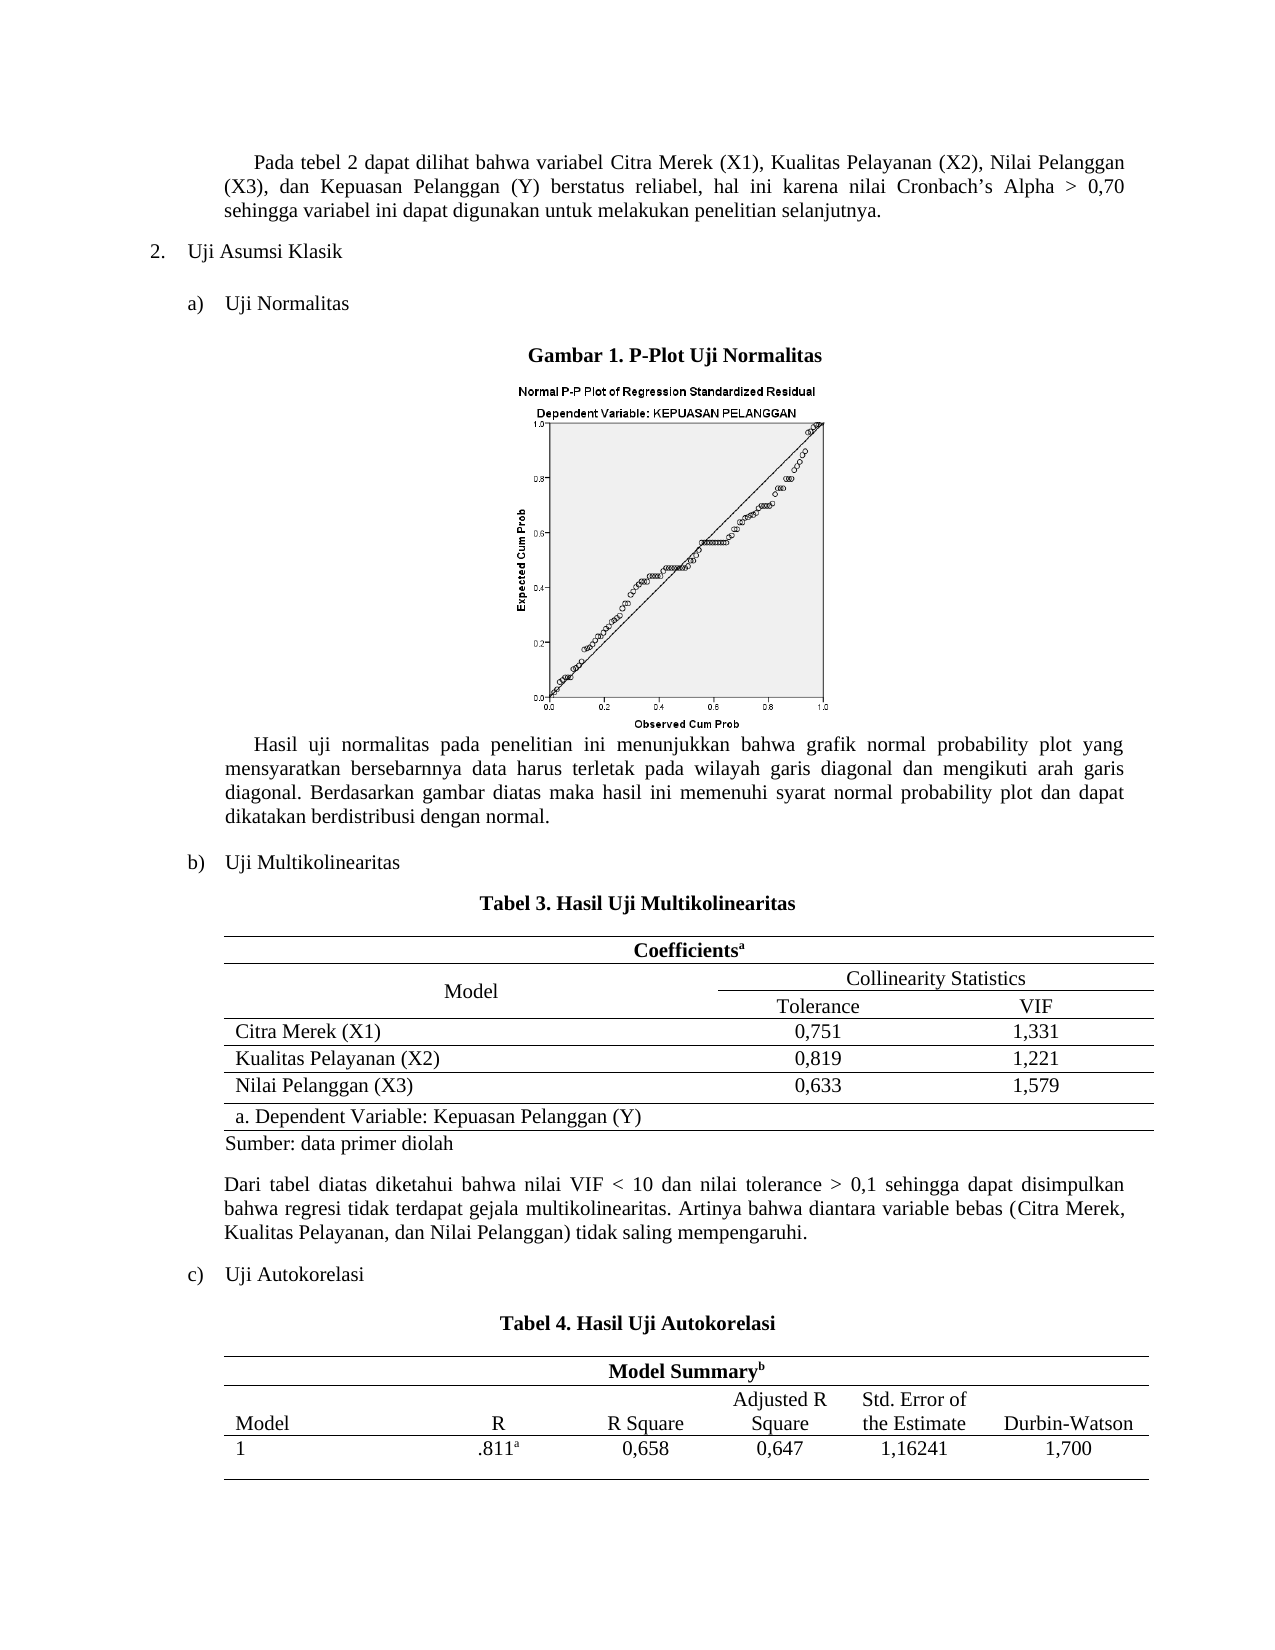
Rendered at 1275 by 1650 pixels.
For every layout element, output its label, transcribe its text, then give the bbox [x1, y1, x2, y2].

text Dari tabel diatas diketahui bahwa nilai VIF < 10 dan nilai tolerance > 0,1 sehingga dapat disimpulkan bahwa regresi tidak terdapat gejala multikolinearitas. Artinya bahwa diantara variable bebas (Citra Merek, Kualitas Pelayanan, dan Nilai Pelanggan) tidak saling mempengaruhi. [224, 1172, 1125, 1244]
table_cell 0,751 [718, 1019, 918, 1045]
table_cell 0,633 [718, 1073, 918, 1103]
picture [465, 385, 866, 733]
table_cell 1,331 [918, 1019, 1154, 1045]
table_header Coefficientsa [224, 937, 1154, 963]
list Uji Multikolinearitas [187, 850, 1125, 874]
table_cell Citra Merek (X1) [224, 1019, 718, 1045]
list Hasil uji normalitas pada penelitian ini menunjukkan bahwa grafik normal probability plot yang mensyaratkan bersebarnnya data harus terletak pada wilayah garis diagonal dan mengikuti arah garis diagonal. Berdasarkan gambar diatas maka hasil ini memenuhi syarat normal probability plot dan dapat dikatakan berdistribusi dengan normal. [225, 732, 1125, 828]
table_cell a. Dependent Variable: Kepuasan Pelanggan (Y) [224, 1104, 1154, 1130]
text Pada tebel 2 dapat dilihat bahwa variabel Citra Merek (X1), Kualitas Pelayanan (X2), Nilai Pelanggan (X3), dan Kepuasan Pelanggan (Y) berstatus reliabel, hal ini karena nilai Cronbach’s Alpha > 0,70 sehingga variabel ini dapat digunakan untuk melakukan penelitian selanjutnya. [224, 150, 1125, 222]
table_cell 0,658 [572, 1436, 719, 1479]
table_cell Model [224, 964, 718, 1018]
list Uji Asumsi Klasik [150, 239, 1125, 263]
table_cell Kualitas Pelayanan (X2) [224, 1046, 718, 1072]
table_cell Model [224, 1386, 425, 1435]
table_cell Durbin-Watson [988, 1386, 1149, 1435]
table_cell R [425, 1386, 572, 1435]
list Uji Normalitas [187, 291, 1125, 315]
table_cell 0,819 [718, 1046, 918, 1072]
table_cell 1,700 [988, 1436, 1149, 1479]
table_cell 1,16241 [841, 1436, 987, 1479]
table_header Model Summaryb [224, 1357, 1149, 1385]
text Tabel 3. Hasil Uji Multikolinearitas [150, 891, 1125, 915]
text Sumber: data primer diolah [150, 1131, 1125, 1155]
table_cell Std. Error of the Estimate [841, 1386, 987, 1435]
table_cell R Square [572, 1386, 719, 1435]
table_cell Collinearity Statistics [718, 964, 1154, 990]
table_cell 1,221 [918, 1046, 1154, 1072]
table_cell 1 [224, 1436, 425, 1479]
table_cell Adjusted R Square [719, 1386, 841, 1435]
table_cell Tolerance [718, 991, 918, 1018]
table_cell .811a [425, 1436, 572, 1479]
table_cell VIF [918, 991, 1154, 1018]
list Uji Autokorelasi [187, 1244, 1125, 1286]
text Tabel 4. Hasil Uji Autokorelasi [150, 1311, 1125, 1335]
table_cell 1,579 [918, 1073, 1154, 1103]
table_cell Nilai Pelanggan (X3) [224, 1073, 718, 1103]
table_cell 0,647 [719, 1436, 841, 1479]
list Gambar 1. P-Plot Uji Normalitas [225, 343, 1125, 367]
